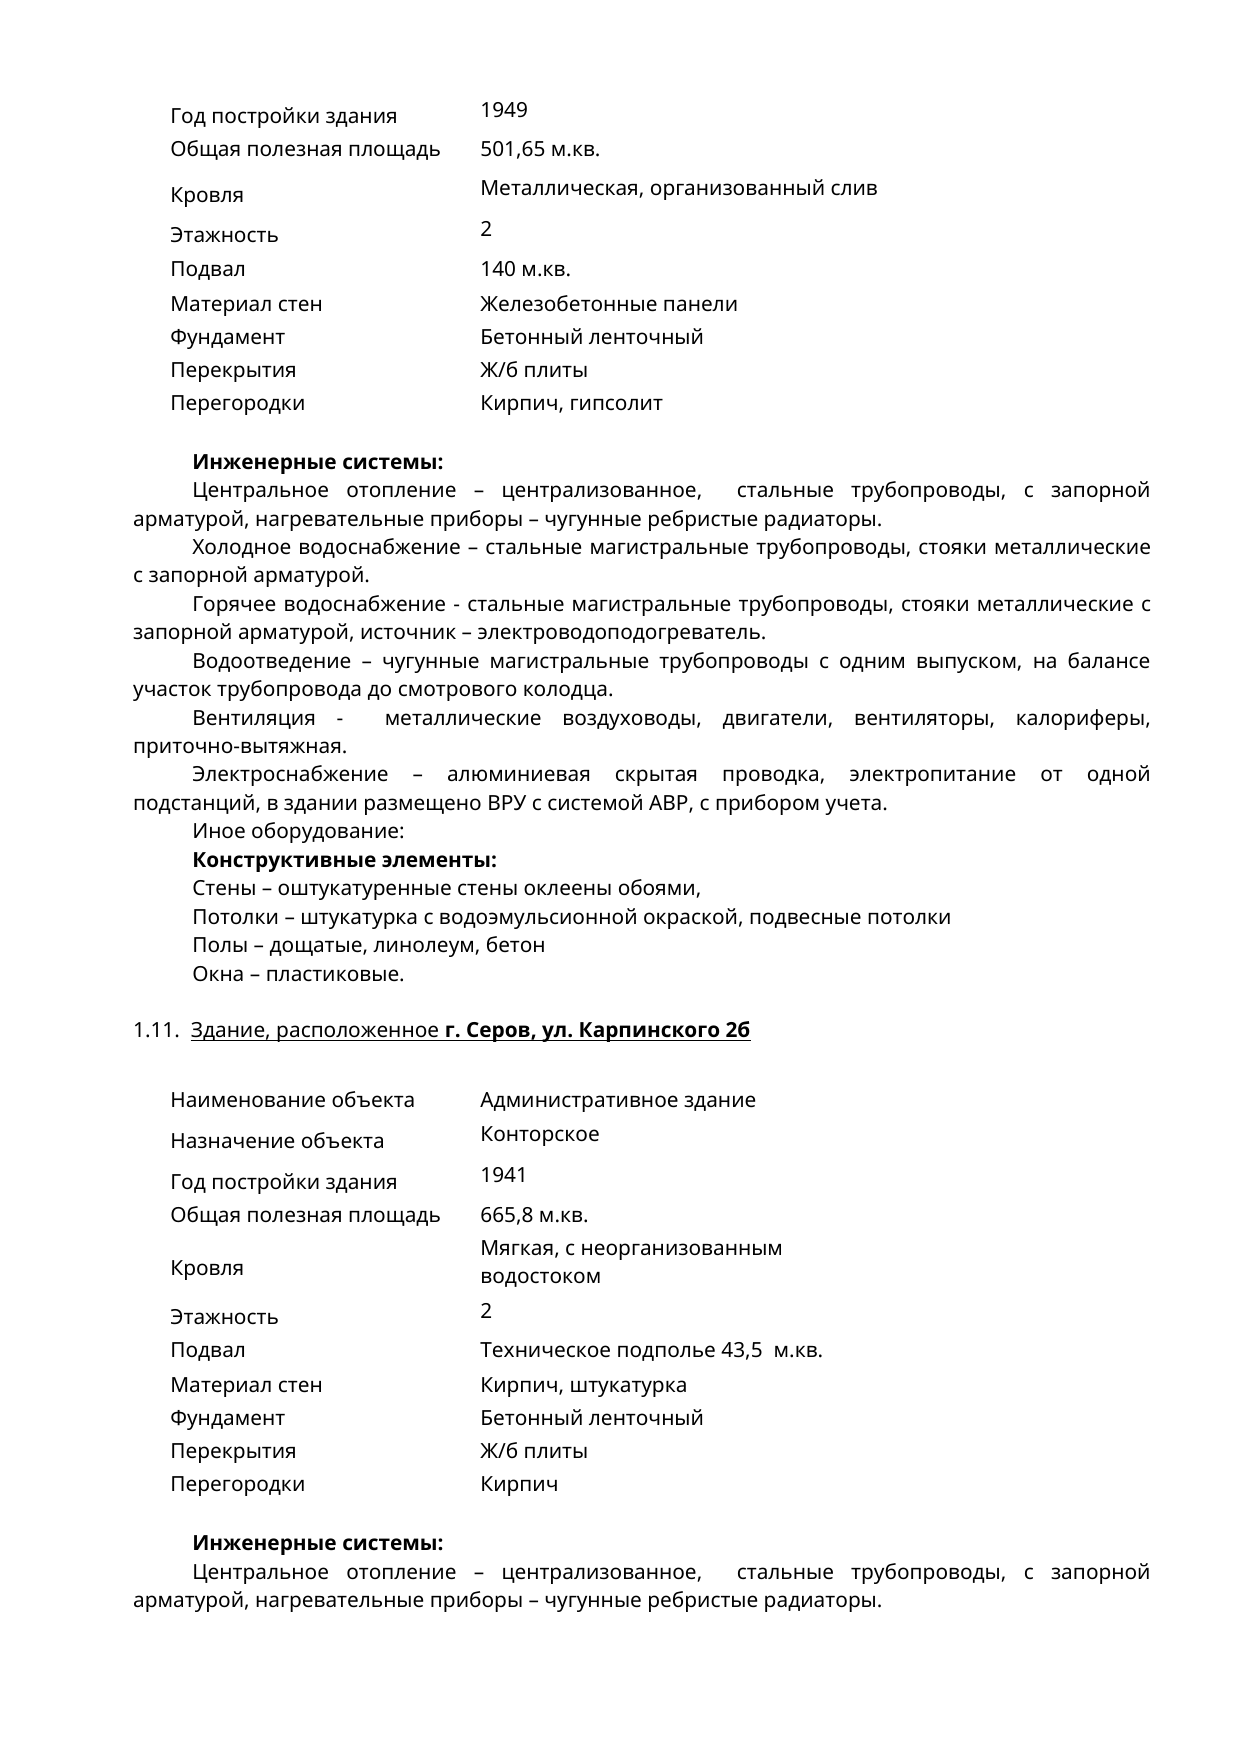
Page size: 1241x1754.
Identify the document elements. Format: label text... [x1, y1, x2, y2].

text Водоотведение – чугунные магистральные трубопроводы с одним выпуском, на балансе участок трубопровода до смотрового колодца. [133, 646, 1152, 703]
text Холодное водоснабжение – стальные магистральные трубопроводы, стояки металлические с запорной арматурой. [133, 532, 1152, 589]
table_cell Бетонный ленточный [469, 320, 956, 352]
table_cell Подвал [159, 1331, 469, 1368]
table_cell 2 [469, 1290, 956, 1331]
table_cell Перегородки [159, 1467, 469, 1500]
table_cell 1949 [469, 89, 956, 129]
table_cell Техническое подполье 43,5 м.кв. [469, 1331, 956, 1368]
text Конструктивные элементы: [133, 845, 1152, 873]
table_cell Мягкая, с неорганизованным водостоком [469, 1233, 956, 1290]
text Иное оборудование: [133, 816, 1152, 845]
table_cell 2 [469, 208, 956, 249]
table_cell Этажность [159, 208, 469, 249]
text Центральное отопление – централизованное, стальные трубопроводы, с запорной арматурой, нагревательные приборы – чугунные ребристые радиаторы. [133, 1557, 1152, 1614]
text Потолки – штукатурка с водоэмульсионной окраской, подвесные потолки [133, 902, 1152, 930]
table_cell Подвал [159, 249, 469, 287]
table_cell Фундамент [159, 1401, 469, 1434]
table_cell Назначение объекта [159, 1113, 469, 1154]
table_header Наименование объекта [159, 1073, 469, 1113]
table_cell Перекрытия [159, 353, 469, 385]
table_cell 665,8 м.кв. [469, 1195, 956, 1233]
text Инженерные системы: [133, 1528, 1152, 1557]
table_cell Материал стен [159, 1368, 469, 1401]
text Горячее водоснабжение - стальные магистральные трубопроводы, стояки металлические с запорной арматурой, источник – электроводоподогреватель. [133, 589, 1152, 646]
table_header Административное здание [469, 1073, 956, 1113]
text Вентиляция - металлические воздуховоды, двигатели, вентиляторы, калориферы, приточно-вытяжная. [133, 703, 1152, 759]
table_cell Перекрытия [159, 1434, 469, 1467]
table_cell Перегородки [159, 385, 469, 418]
table_cell Кирпич, гипсолит [469, 385, 956, 418]
table_cell Этажность [159, 1290, 469, 1331]
table_cell Год постройки здания [159, 89, 469, 129]
text Стены – оштукатуренные стены оклеены обоями, [133, 873, 1152, 902]
table_cell 140 м.кв. [469, 249, 956, 287]
table_cell Общая полезная площадь [159, 1195, 469, 1233]
text Окна – пластиковые. [133, 959, 1152, 987]
table_cell Материал стен [159, 287, 469, 319]
table_cell Бетонный ленточный [469, 1401, 956, 1434]
text Инженерные системы: [133, 447, 1152, 475]
table_cell 501,65 м.кв. [469, 130, 956, 167]
table_cell Конторское [469, 1113, 956, 1154]
text Центральное отопление – централизованное, стальные трубопроводы, с запорной арматурой, нагревательные приборы – чугунные ребристые радиаторы. [133, 475, 1152, 532]
text 1.11. Здание, расположенное г. Серов, ул. Карпинского 2б [133, 1016, 1152, 1044]
table_cell Ж/б плиты [469, 1434, 956, 1467]
table_cell Металлическая, организованный слив [469, 167, 956, 208]
table_cell Общая полезная площадь [159, 130, 469, 167]
table_cell 1941 [469, 1154, 956, 1195]
table_cell Кирпич, штукатурка [469, 1368, 956, 1401]
table_cell Железобетонные панели [469, 287, 956, 319]
table_cell Фундамент [159, 320, 469, 352]
table_cell Кирпич [469, 1467, 956, 1500]
table_cell Год постройки здания [159, 1154, 469, 1195]
text Полы – дощатые, линолеум, бетон [133, 930, 1152, 959]
table_cell Кровля [159, 1233, 469, 1290]
text Электроснабжение – алюминиевая скрытая проводка, электропитание от одной подстанций, в здании размещено ВРУ с системой АВР, с прибором учета. [133, 759, 1152, 816]
table_cell Кровля [159, 167, 469, 208]
table_cell Ж/б плиты [469, 353, 956, 385]
